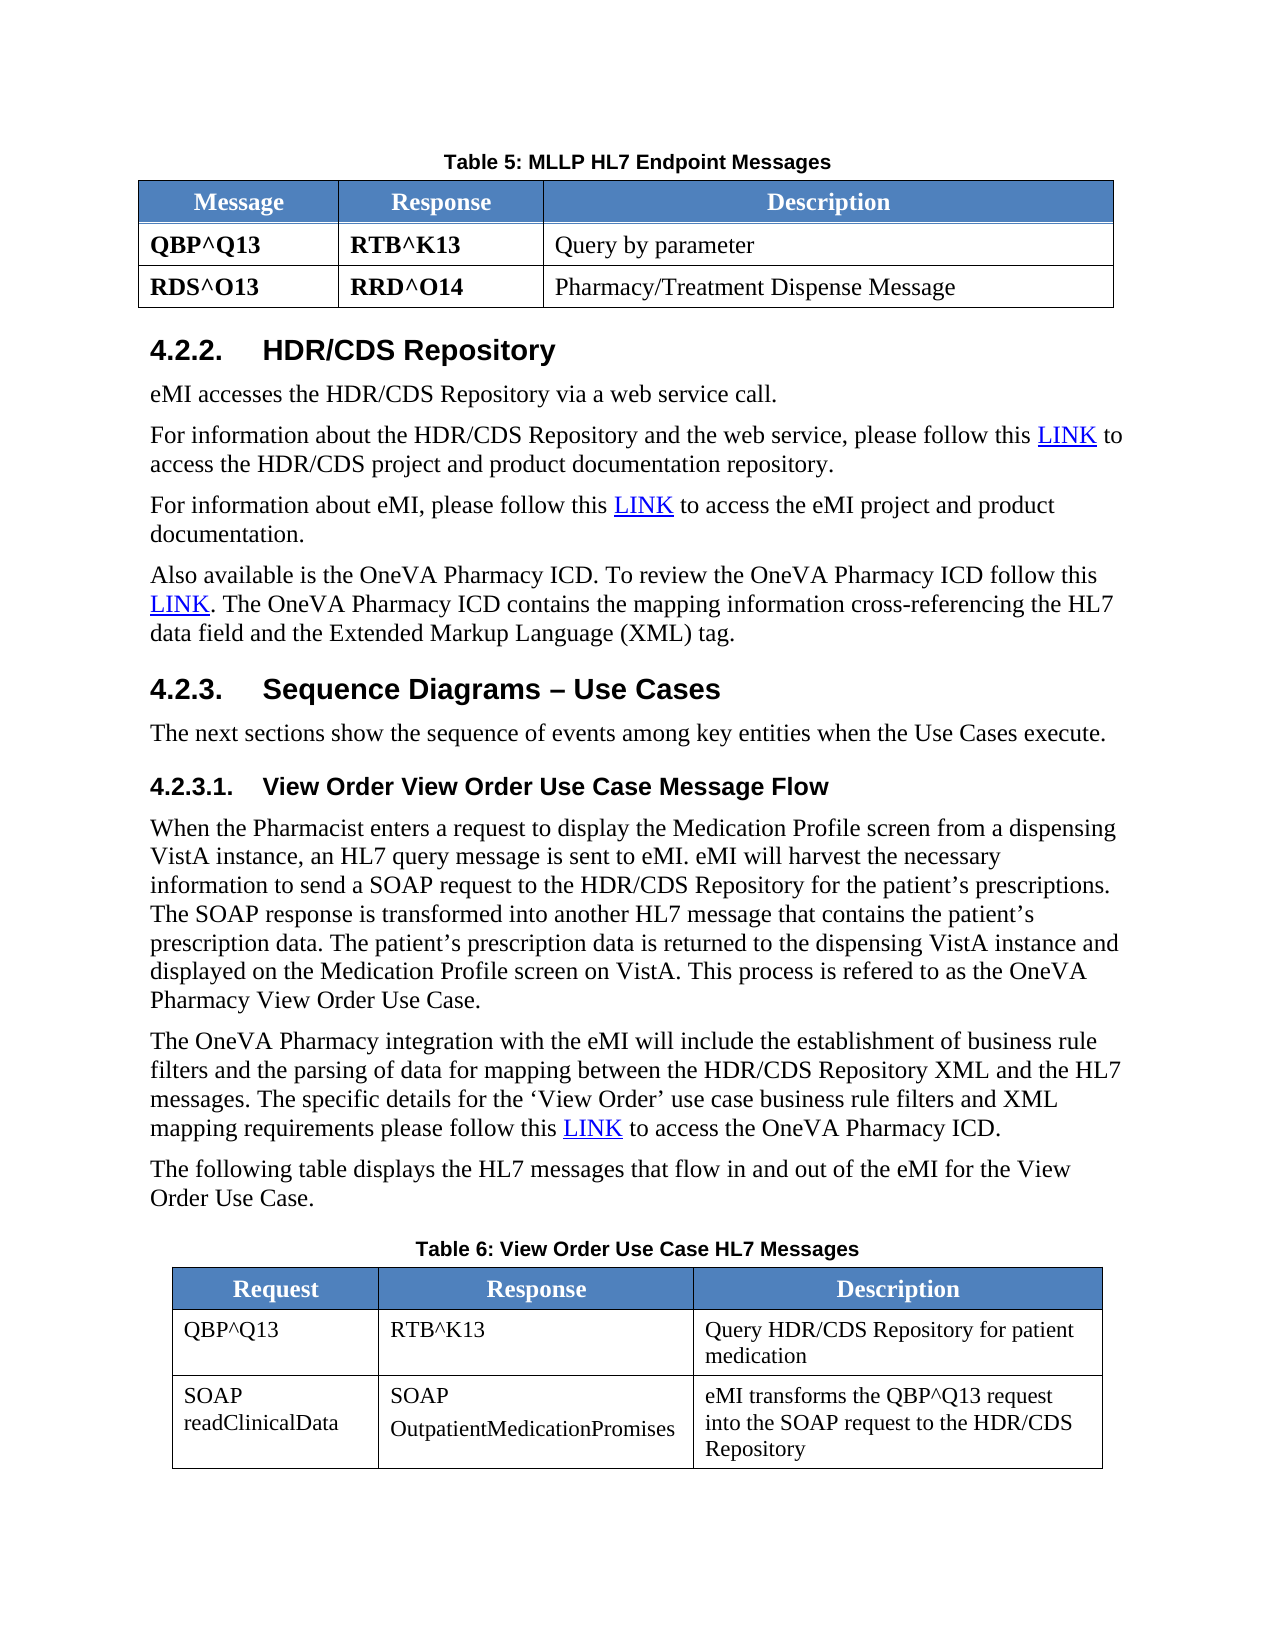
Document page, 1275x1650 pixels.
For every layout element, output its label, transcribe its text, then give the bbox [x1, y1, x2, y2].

table_cell SOAP OutpatientMedicationPromises [379, 1376, 693, 1468]
text For information about the HDR/CDS Repository and the web service, please follow this LINK to access the HDR/CDS project and product documentation repository. [150, 420, 1125, 478]
text Also available is the OneVA Pharmacy ICD. To review the OneVA Pharmacy ICD follow this LINK. The OneVA Pharmacy ICD contains the mapping information cross-referencing the HL7 data field and the Extended Markup Language (XML) tag. [150, 560, 1125, 647]
table_cell RTB^K13 [339, 224, 543, 265]
table_header Response [379, 1268, 693, 1309]
text The next sections show the sequence of events among key entities when the Use Cases execute. [150, 718, 1125, 746]
table_header Response [339, 181, 543, 222]
table_cell RRD^O14 [339, 266, 543, 307]
table_cell RTB^K13 [379, 1310, 693, 1375]
table_cell QBP^Q13 [173, 1310, 378, 1375]
table_header Message [139, 181, 338, 222]
table_cell eMI transforms the QBP^Q13 request into the SOAP request to the HDR/CDS Repository [694, 1376, 1102, 1468]
text The OneVA Pharmacy integration with the eMI will include the establishment of business rule filters and the parsing of data for mapping between the HDR/CDS Repository XML and the HL7 messages. The specific details for the ‘View Order’ use case business rule filters and XML mapping requirements please follow this LINK to access the OneVA Pharmacy ICD. [150, 1026, 1125, 1141]
text When the Pharmacist enters a request to display the Medication Profile screen from a dispensing VistA instance, an HL7 query message is sent to eMI. eMI will harvest the necessary information to send a SOAP request to the HDR/CDS Repository for the patient’s prescriptions. The SOAP response is transformed into another HL7 message that contains the patient’s prescription data. The patient’s prescription data is returned to the dispensing VistA instance and displayed on the Medication Profile screen on VistA. This process is refered to as the OneVA Pharmacy View Order Use Case. [150, 813, 1125, 1014]
text Table 5: MLLP HL7 Endpoint Messages [150, 150, 1125, 174]
table_cell RDS^O13 [139, 266, 338, 307]
table_header Description [694, 1268, 1102, 1309]
subtitle View Order View Order Use Case Message Flow [150, 771, 1125, 800]
table_header Request [173, 1268, 378, 1309]
table_cell QBP^Q13 [139, 224, 338, 265]
table_cell SOAP readClinicalData [173, 1376, 378, 1468]
subtitle Sequence Diagrams – Use Cases [150, 672, 1125, 705]
text eMI accesses the HDR/CDS Repository via a web service call. [150, 379, 1125, 408]
table_cell Pharmacy/Treatment Dispense Message [544, 266, 1113, 307]
table_cell Query HDR/CDS Repository for patient medication [694, 1310, 1102, 1375]
table_header Description [544, 181, 1113, 222]
subtitle HDR/CDS Repository [150, 333, 1125, 367]
table_cell Query by parameter [544, 224, 1113, 265]
text Table 6: View Order Use Case HL7 Messages [150, 1236, 1125, 1260]
text For information about eMI, please follow this LINK to access the eMI project and product documentation. [150, 490, 1125, 548]
text The following table displays the HL7 messages that flow in and out of the eMI for the View Order Use Case. [150, 1154, 1125, 1211]
